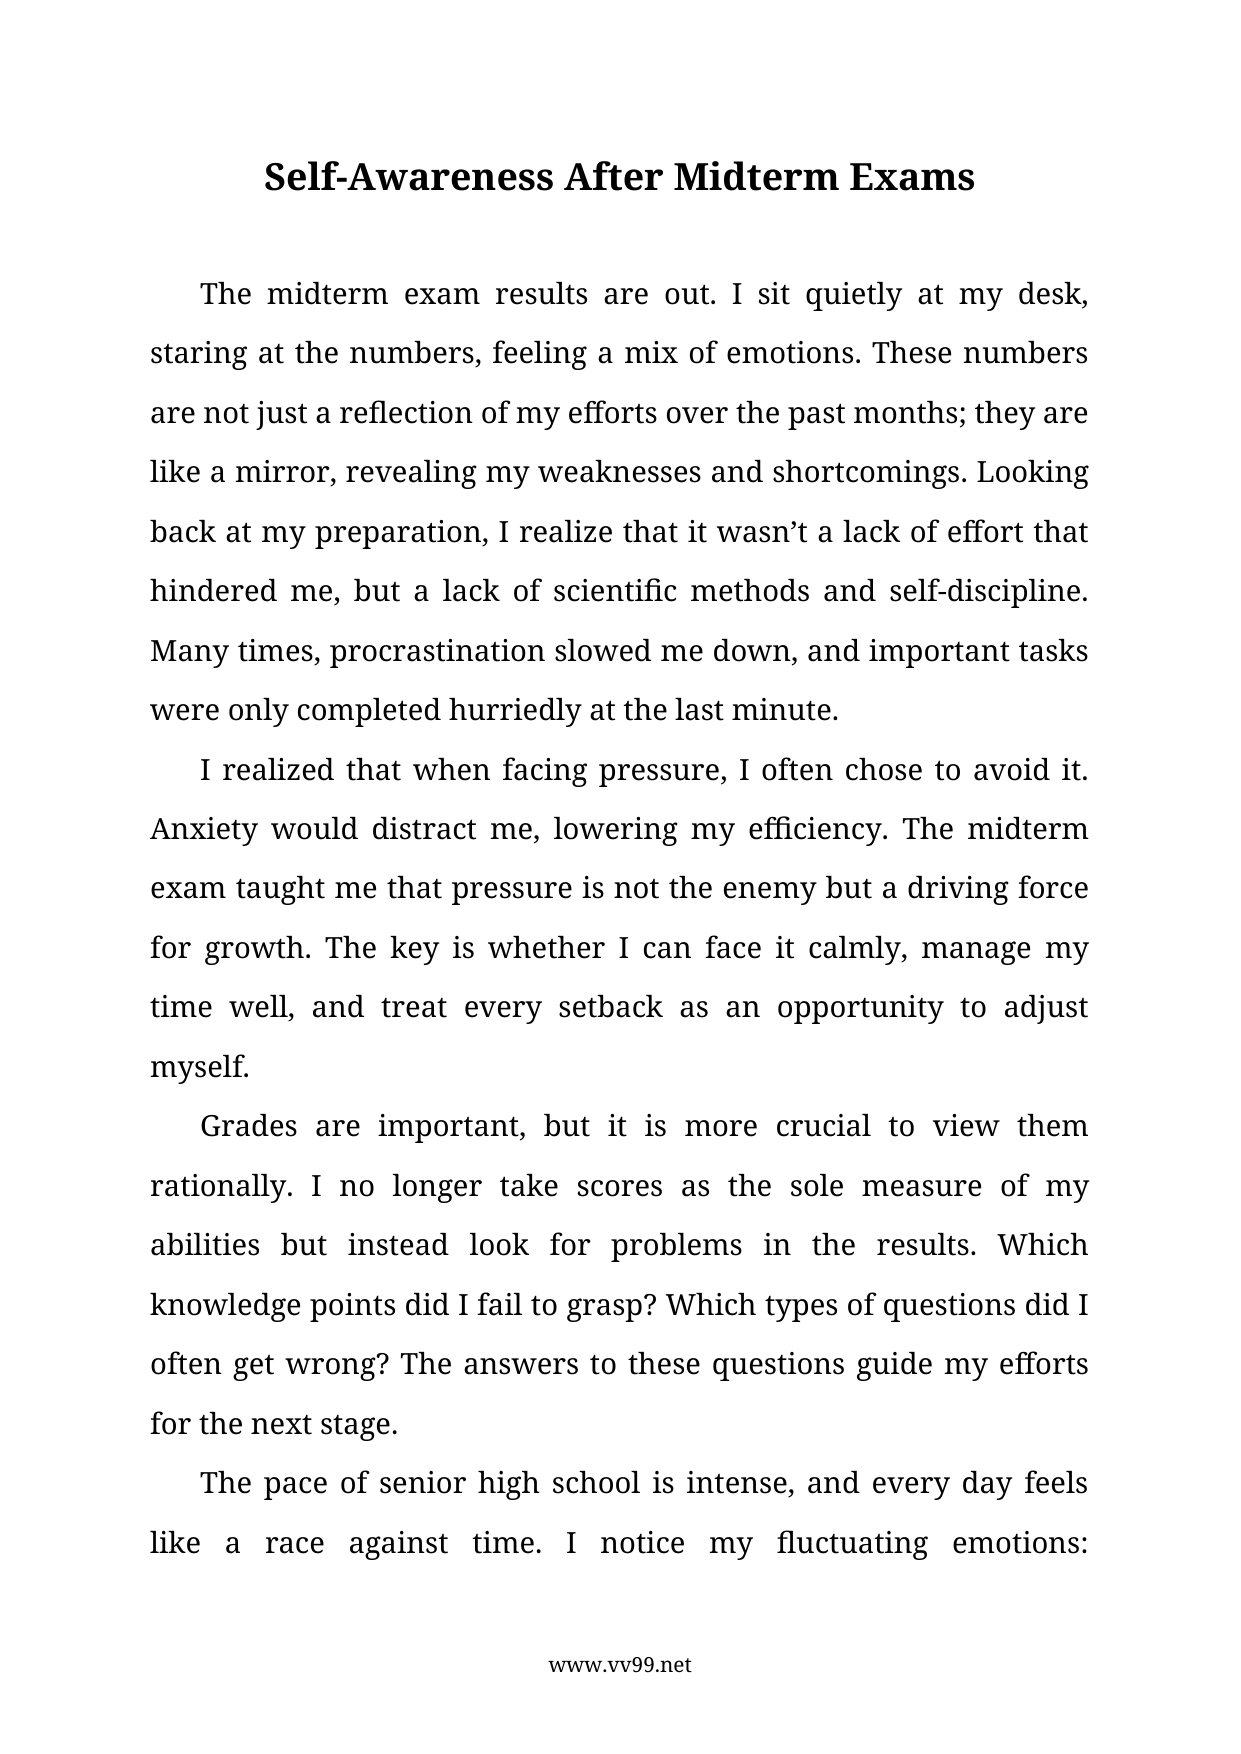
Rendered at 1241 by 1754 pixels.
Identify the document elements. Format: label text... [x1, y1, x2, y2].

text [150, 1462, 1090, 1562]
text The midterm exam results are out. I sit quietly at my desk, staring at the numbers, feeling a mix of emotions. These numbers are not just a reflection of my efforts over the past months; they are like a mirror, revealing my weaknesses and shortcomings. Looking back at my preparation, I realize that it wasn’t a lack of effort that hindered me, but a lack of scientific methods and self-discipline. Many times, procrastination slowed me down, and important tasks were only completed hurriedly at the last minute. [150, 273, 1090, 729]
text I realized that when facing pressure, I often chose to avoid it. Anxiety would distract me, lowering my efficiency. The midterm exam taught me that pressure is not the enemy but a driving force for growth. The key is whether I can face it calmly, manage my time well, and treat every setback as an opportunity to adjust myself. [150, 749, 1090, 1086]
text Grades are important, but it is more crucial to view them rationally. I no longer take scores as the sole measure of my abilities but instead look for problems in the results. Which knowledge points did I fail to grasp? Which types of questions did I often get wrong? The answers to these questions guide my efforts for the next stage. [150, 1106, 1090, 1443]
subtitle Self-Awareness After Midterm Exams [150, 150, 1090, 201]
